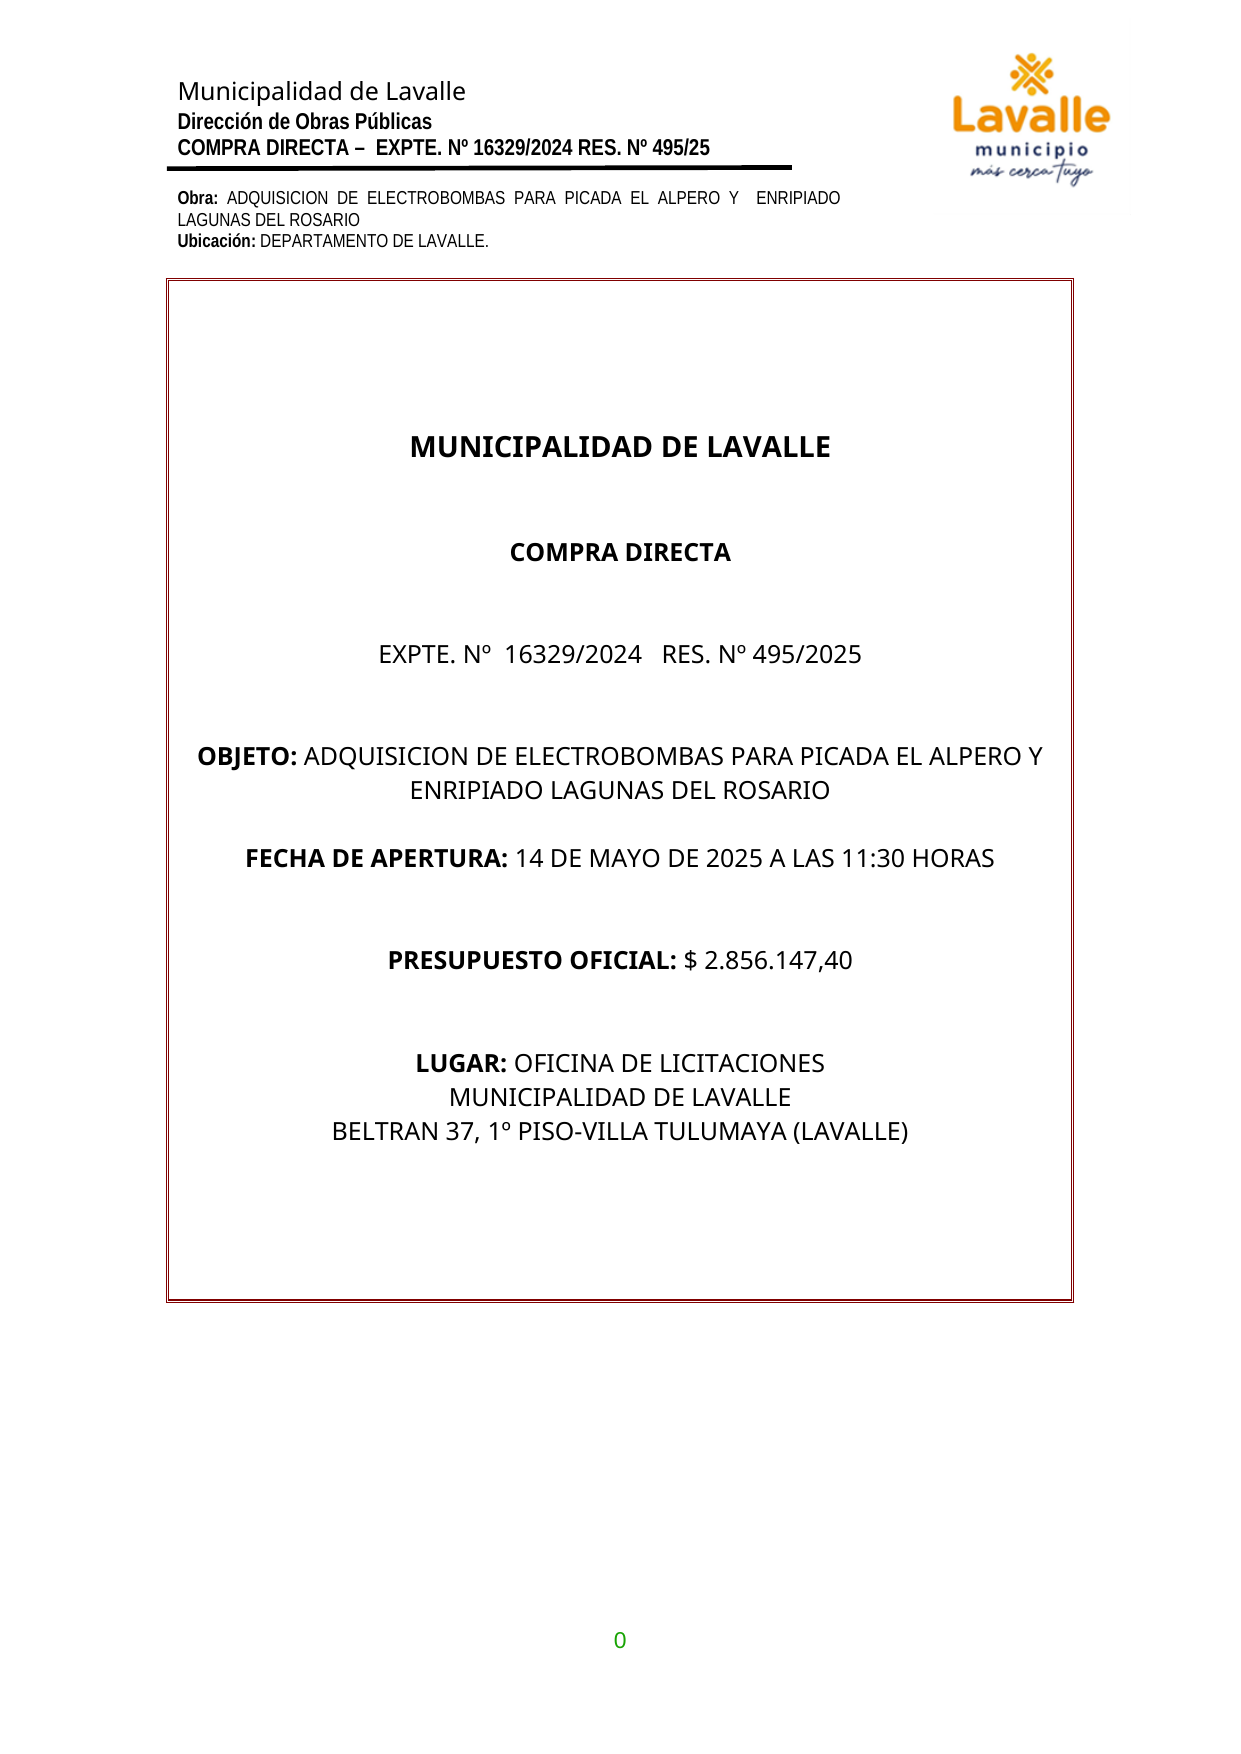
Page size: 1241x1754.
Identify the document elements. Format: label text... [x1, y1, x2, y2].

text LUGAR: OFICINA DE LICITACIONES [177, 1045, 1063, 1079]
text MUNICIPALIDAD DE LAVALLE [177, 1079, 1063, 1113]
text OBJETO: ADQUISICION DE ELECTROBOMBAS PARA PICADA EL ALPERO Y ENRIPIADO LAGUNAS DEL ROSARIO [177, 739, 1063, 807]
text BELTRAN 37, 1º PISO-VILLA TULUMAYA (LAVALLE) [177, 1113, 1063, 1147]
text EXPTE. Nº 16329/2024 RES. Nº 495/2025 [177, 636, 1063, 671]
text FECHA DE APERTURA: 14 DE MAYO DE 2025 A LAS 11:30 HORAS [177, 841, 1063, 875]
picture [933, 18, 1132, 216]
text COMPRA DIRECTA [177, 534, 1063, 568]
text PRESUPUESTO OFICIAL: $ 2.856.147,40 [177, 943, 1063, 977]
text MUNICIPALIDAD DE LAVALLE [177, 426, 1063, 466]
